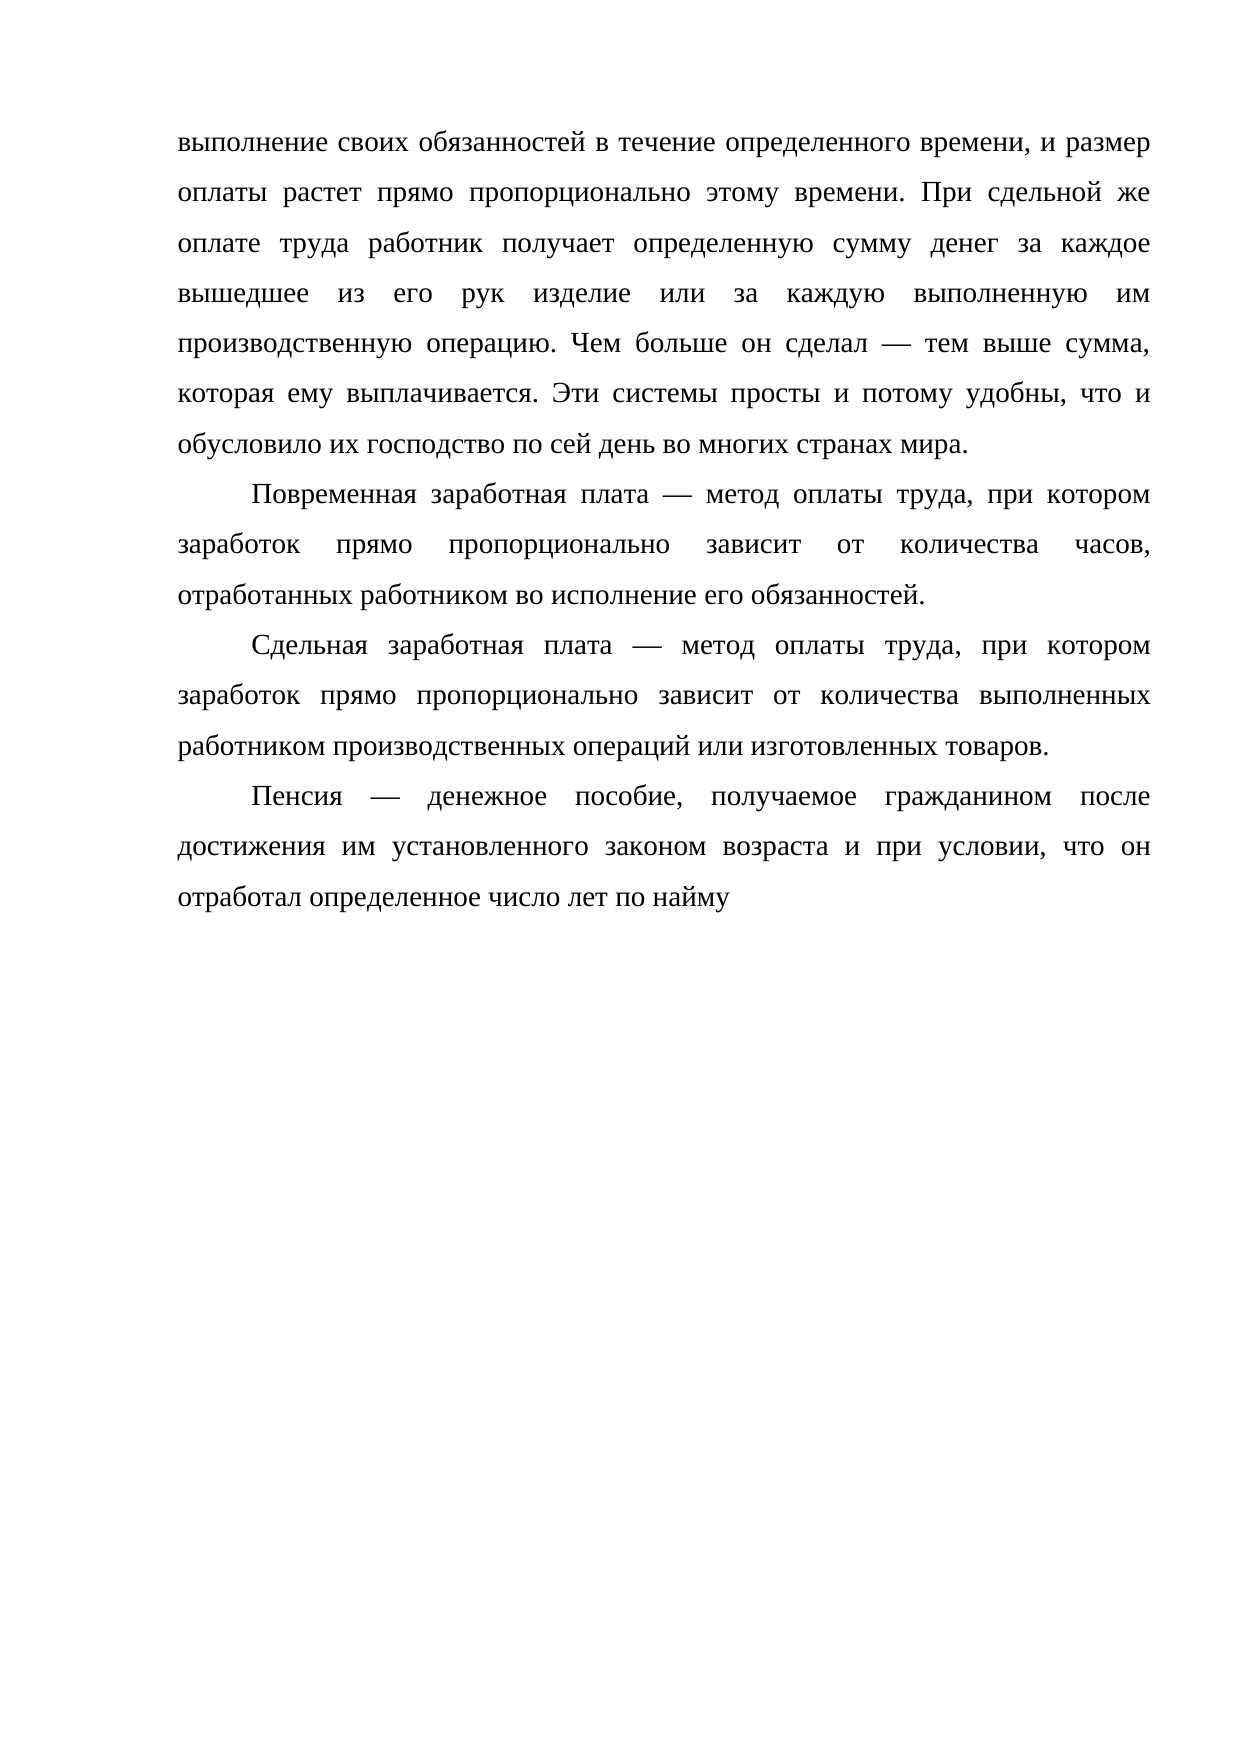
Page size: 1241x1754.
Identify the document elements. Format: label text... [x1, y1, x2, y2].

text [177, 124, 1152, 459]
text Пенсия — денежное пособие, получаемое гражданином после достижения им установленного законом возраста и при условии, что он отработал определенное число лет по найму [177, 778, 1152, 912]
text Повременная заработная плата — метод оплаты труда, при котором заработок прямо пропорционально зависит от количества часов, отработанных работником во исполнение его обязанностей. [177, 476, 1152, 610]
text Сдельная заработная плата — метод оплаты труда, при котором заработок прямо пропорционально зависит от количества выполненных работником производственных операций или изготовленных товаров. [177, 627, 1152, 761]
